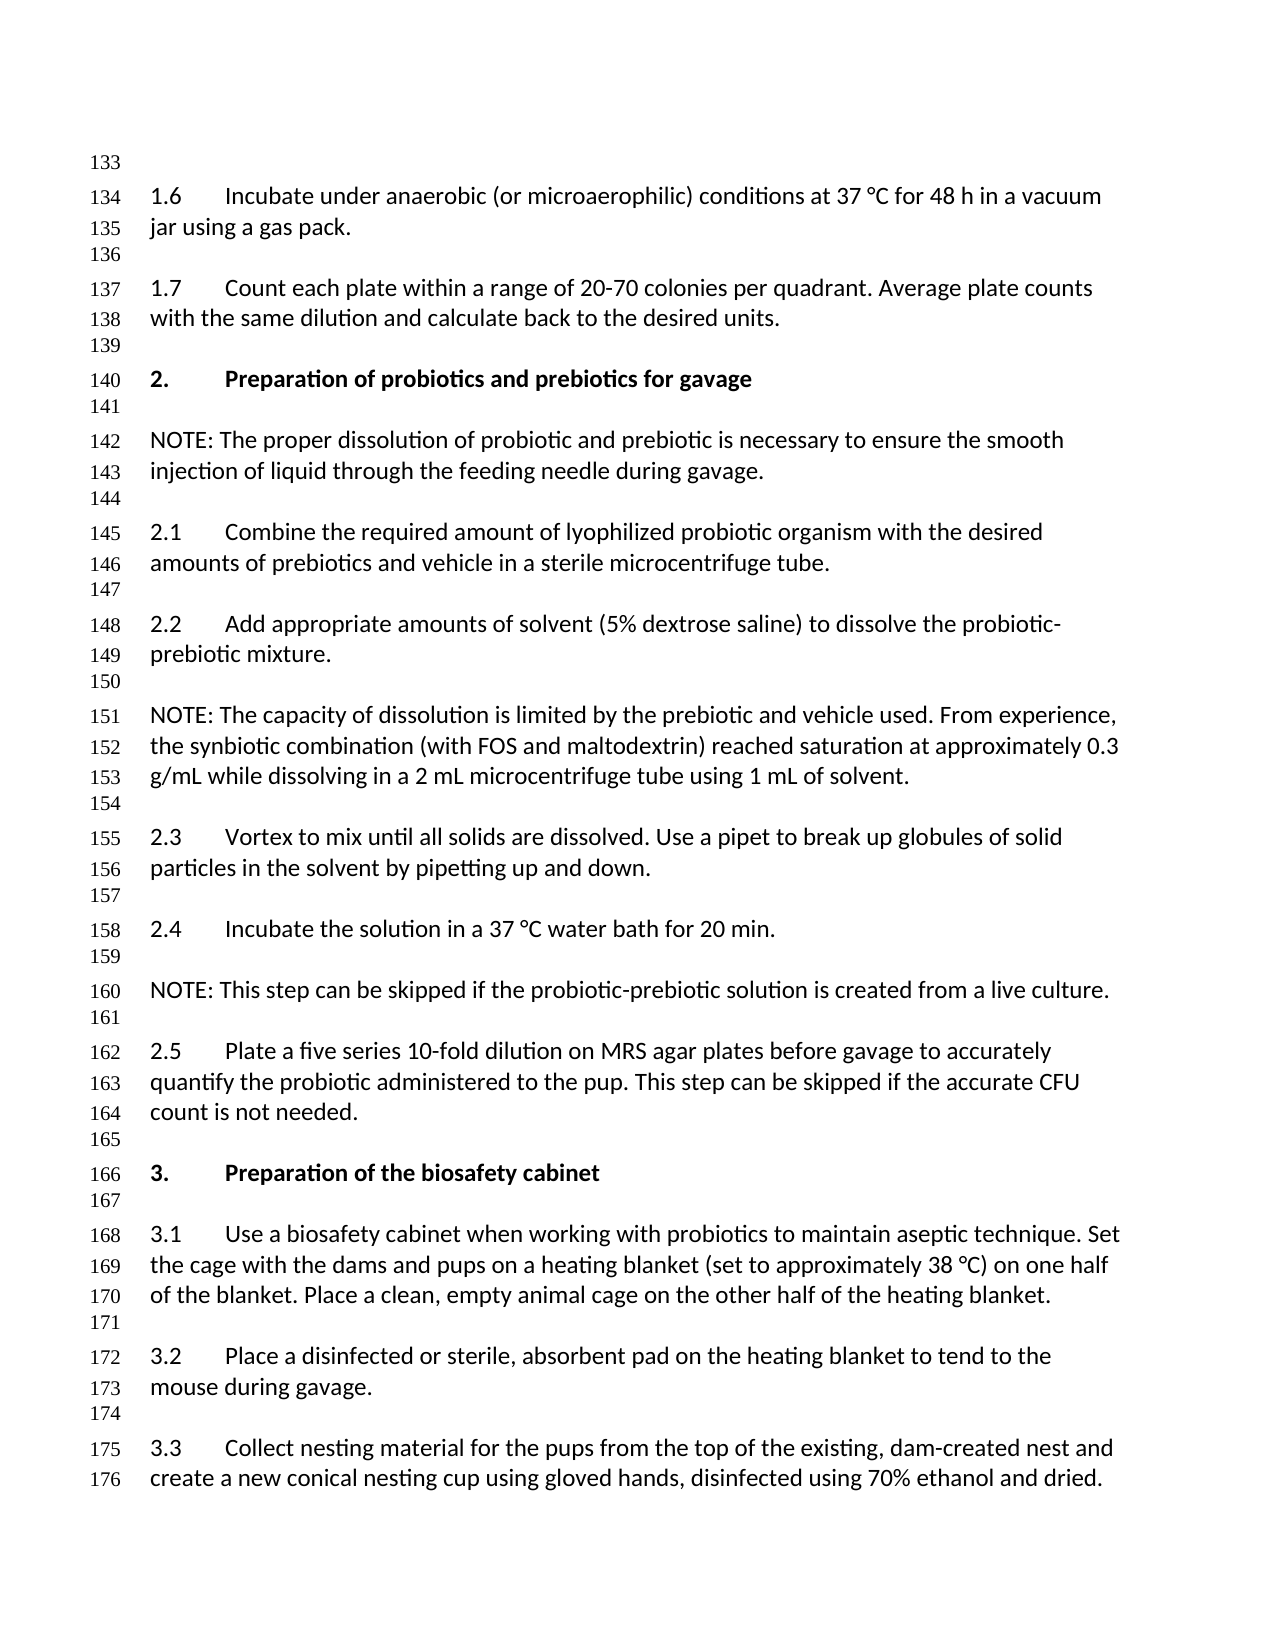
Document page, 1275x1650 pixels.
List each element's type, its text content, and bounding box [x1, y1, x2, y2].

list Preparation of probiotics and prebiotics for gavage [150, 364, 1125, 394]
list Incubate the solution in a 37 °C water bath for 20 min. [150, 913, 1125, 943]
list Vortex to mix until all solids are dissolved. Use a pipet to break up globules of solid particles in the solvent by pipetting up and down. [150, 821, 1125, 882]
list Combine the required amount of lyophilized probiotic organism with the desired amounts of prebiotics and vehicle in a sterile microcentrifuge tube. [150, 516, 1125, 577]
list Incubate under anaerobic (or microaerophilic) conditions at 37 °C for 48 h in a vacuum jar using a gas pack. [150, 181, 1125, 242]
list Use a biosafety cabinet when working with probiotics to maintain aseptic technique. Set the cage with the dams and pups on a heating blanket (set to approximately 38 °C) on one half of the blanket. Place a clean, empty animal cage on the other half of the heating blanket. [150, 1218, 1125, 1310]
text NOTE: The capacity of dissolution is limited by the prebiotic and vehicle used. From experience, the synbiotic combination (with FOS and maltodextrin) reached saturation at approximately 0.3 g/mL while dissolving in a 2 mL microcentrifuge tube using 1 mL of solvent. [150, 699, 1125, 791]
list Plate a five series 10-fold dilution on MRS agar plates before gavage to accurately quantify the probiotic administered to the pup. This step can be skipped if the accurate CFU count is not needed. [150, 1035, 1125, 1127]
text NOTE: The proper dissolution of probiotic and prebiotic is necessary to ensure the smooth injection of liquid through the feeding needle during gavage. [150, 425, 1125, 486]
list Add appropriate amounts of solvent (5% dextrose saline) to dissolve the probiotic-prebiotic mixture. [150, 608, 1125, 669]
list Count each plate within a range of 20-70 colonies per quadrant. Average plate counts with the same dilution and calculate back to the desired units. [150, 272, 1125, 333]
text NOTE: This step can be skipped if the probiotic-prebiotic solution is created from a live culture. [150, 974, 1125, 1004]
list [150, 1432, 1125, 1493]
list Place a disinfected or sterile, absorbent pad on the heating blanket to tend to the mouse during gavage. [150, 1340, 1125, 1401]
list Preparation of the biosafety cabinet [150, 1157, 1125, 1188]
